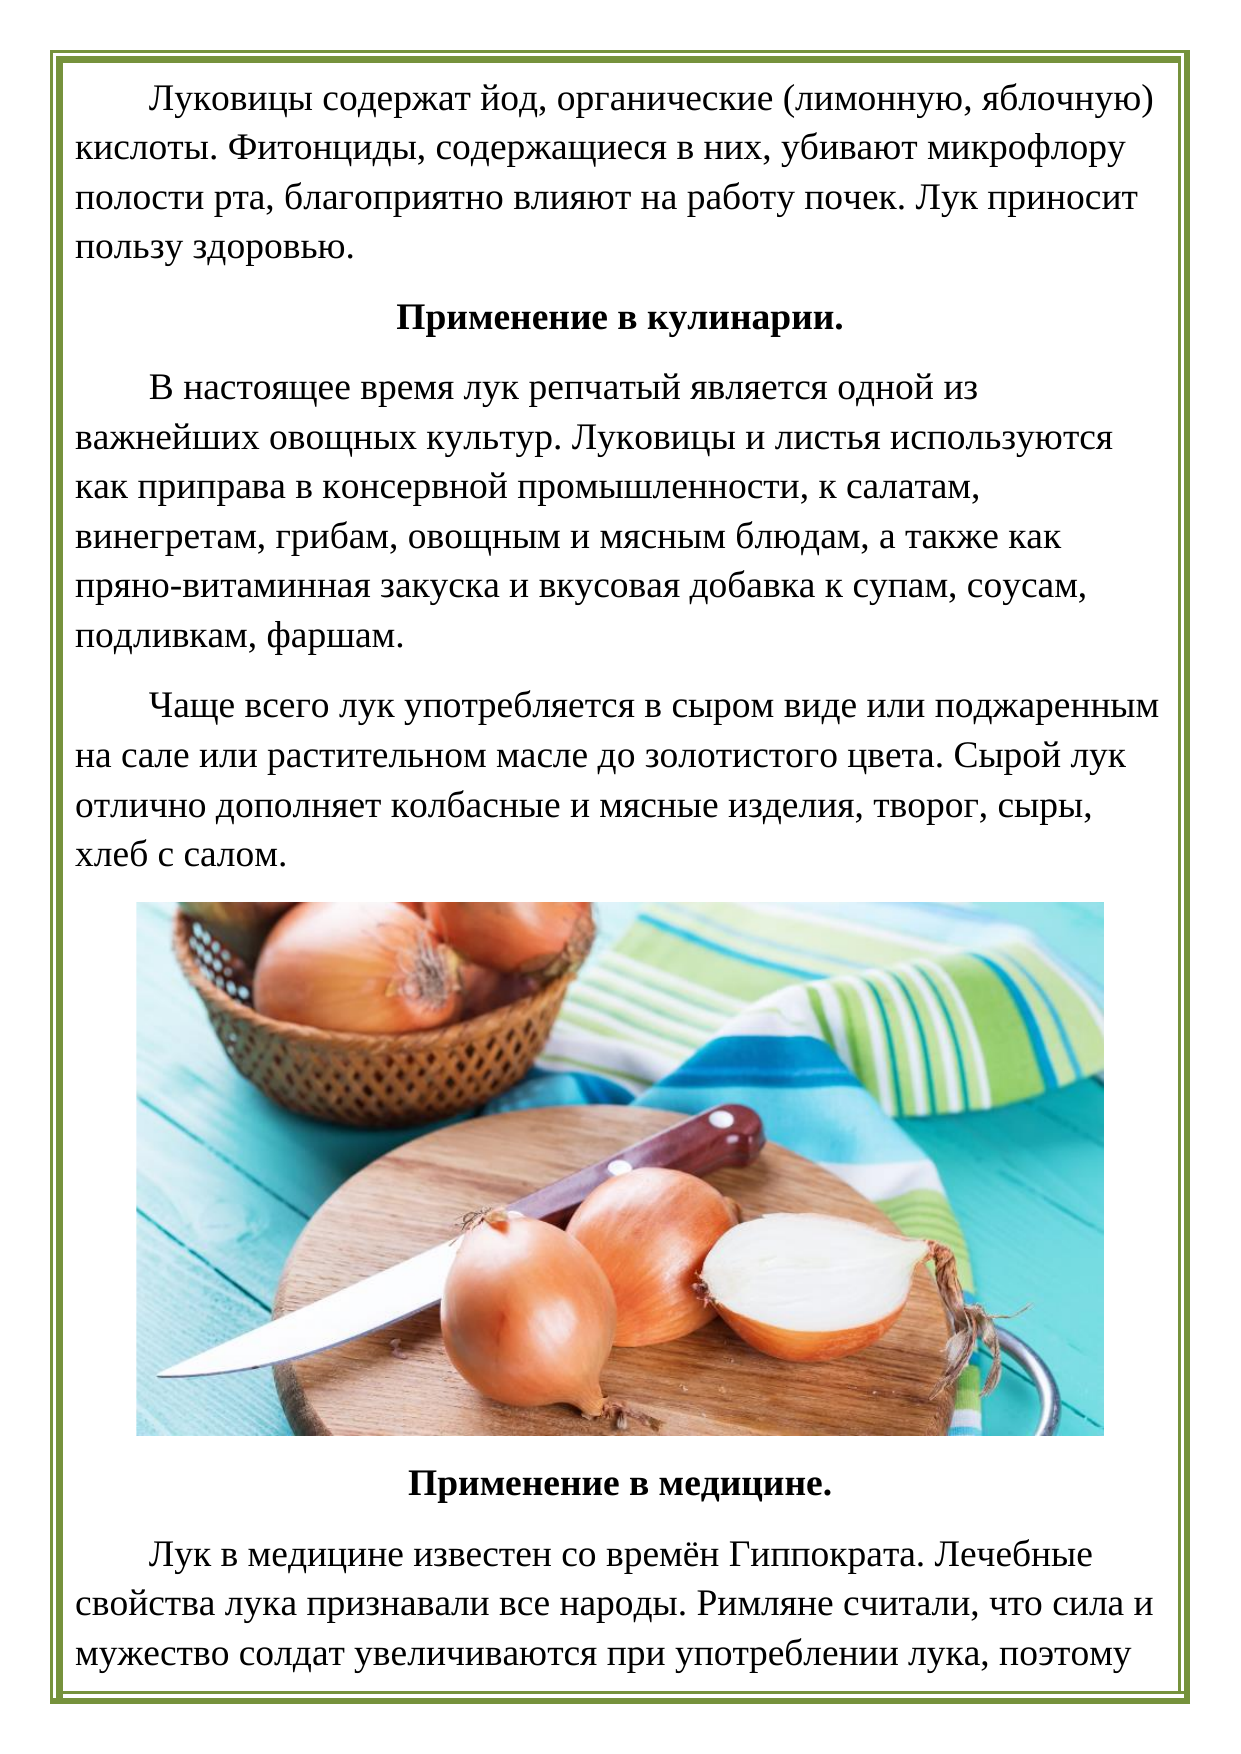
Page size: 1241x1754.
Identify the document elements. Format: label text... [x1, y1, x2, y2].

text В настоящее время лук репчатый является одной из важнейших овощных культур. Луковицы и листья используются как приправа в консервной промышленности, к салатам, винегретам, грибам, овощным и мясным блюдам, а также как пряно-витаминная закуска и вкусовая добавка к супам, соусам, подливкам, фаршам. [75, 364, 1165, 656]
text Применение в медицине. [75, 1461, 1165, 1504]
picture [136, 902, 1104, 1436]
text Луковицы содержат йод, органические (лимонную, яблочную) кислоты. Фитонциды, содержащиеся в них, убивают микрофлору полости рта, благоприятно влияют на работу почек. Лук приносит пользу здоровью. [75, 75, 1165, 267]
text Чаще всего лук употребляется в сыром виде или поджаренным на сале или растительном масле до золотистого цвета. Сырой лук отлично дополняет колбасные и мясные изделия, творог, сыры, хлеб с салом. [75, 683, 1165, 875]
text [75, 1531, 1165, 1673]
text Применение в кулинарии. [75, 294, 1165, 337]
